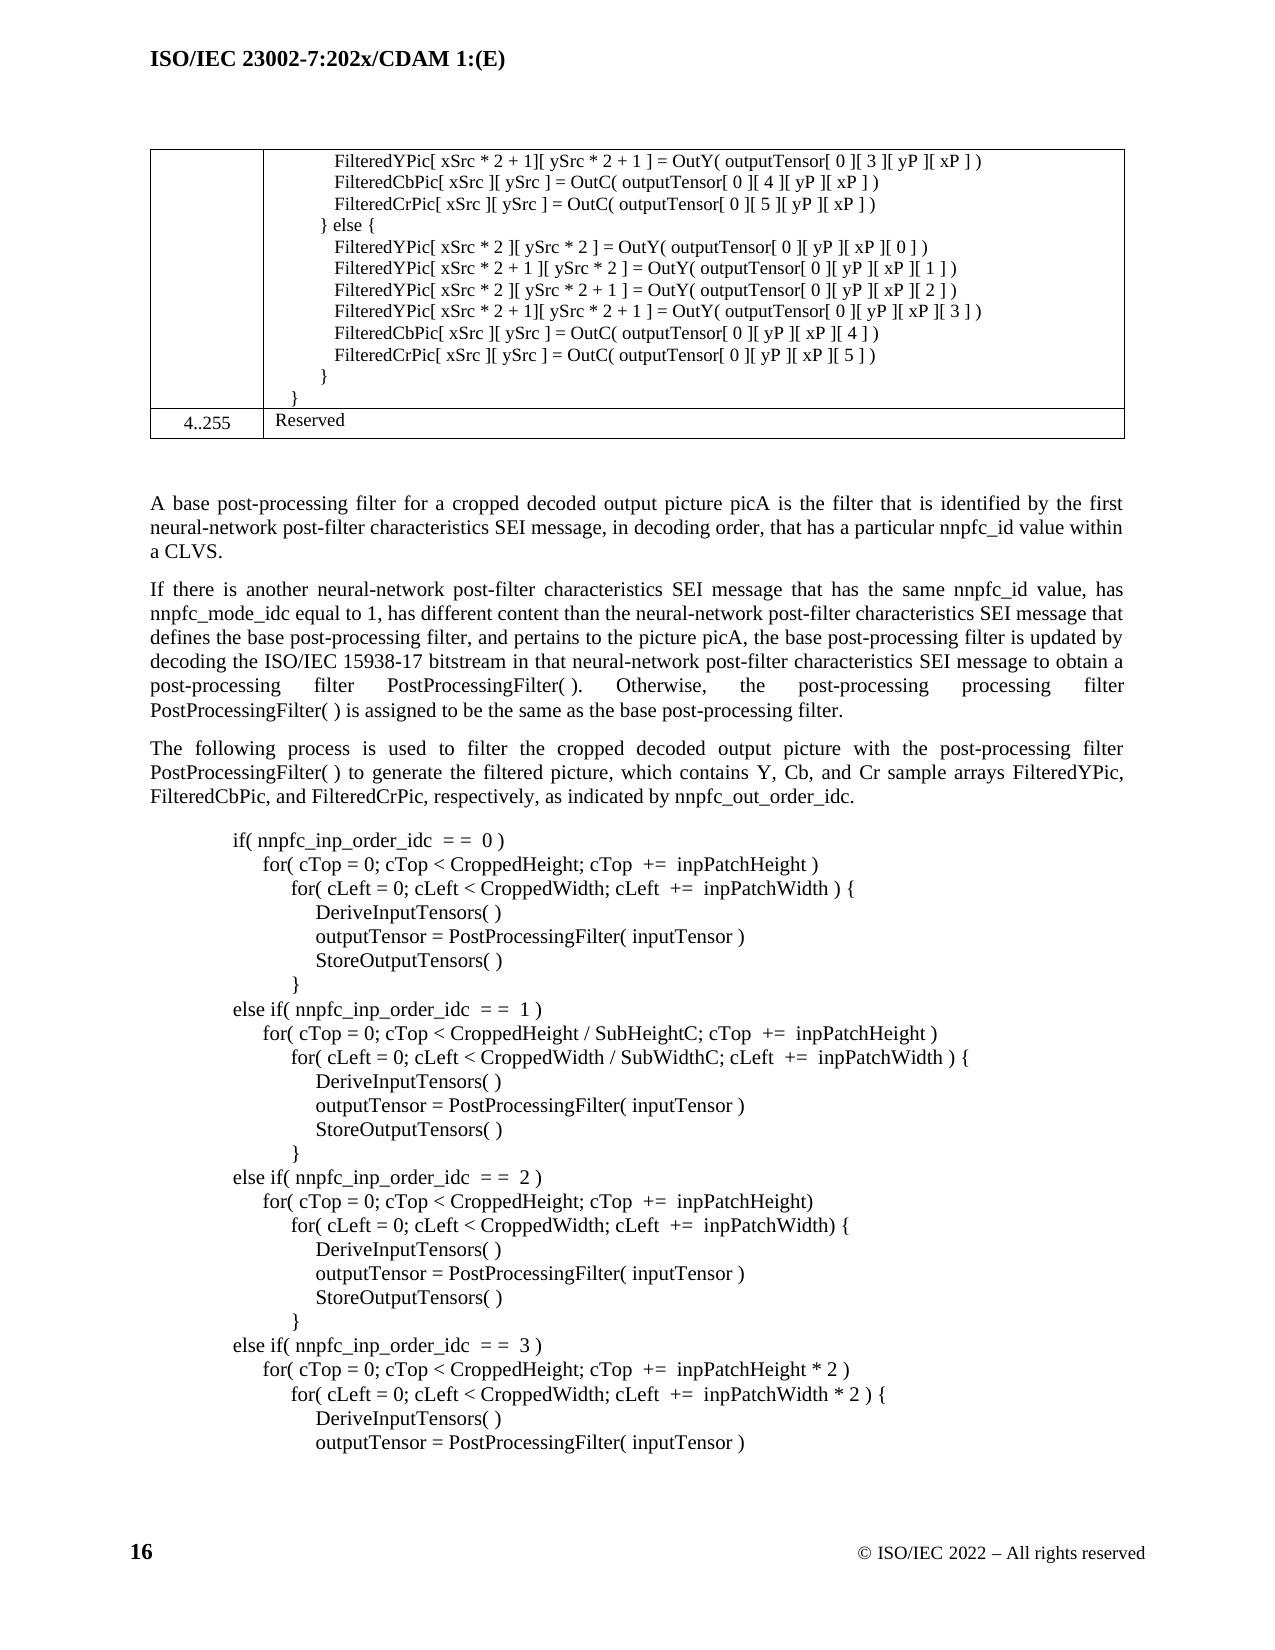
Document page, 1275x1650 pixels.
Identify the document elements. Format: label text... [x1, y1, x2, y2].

table_cell Reserved [264, 409, 1124, 437]
table_cell 3 [151, 150, 263, 408]
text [233, 828, 1125, 1454]
text The following process is used to filter the cropped decoded output picture with the post-processing filter PostProcessingFilter( ) to generate the filtered picture, which contains Y, Cb, and Cr sample arrays FilteredYPic, FilteredCbPic, and FilteredCrPic, respectively, as indicated by nnpfc_out_order_idc. [150, 736, 1125, 808]
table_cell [264, 150, 1124, 408]
text A base post-processing filter for a cropped decoded output picture picA is the filter that is identified by the first neural-network post-filter characteristics SEI message, in decoding order, that has a particular nnpfc_id value within a CLVS. [150, 491, 1125, 563]
table_cell 4..255 [151, 409, 263, 437]
text If there is another neural-network post-filter characteristics SEI message that has the same nnpfc_id value, has nnpfc_mode_idc equal to 1, has different content than the neural-network post-filter characteristics SEI message that defines the base post-processing filter, and pertains to the picture picA, the base post-processing filter is updated by decoding the ISO/IEC 15938-17 bitstream in that neural-network post-filter characteristics SEI message to obtain a post-processing filter PostProcessingFilter( ). Otherwise, the post-processing processing filter PostProcessingFilter( ) is assigned to be the same as the base post-processing filter. [150, 577, 1125, 722]
